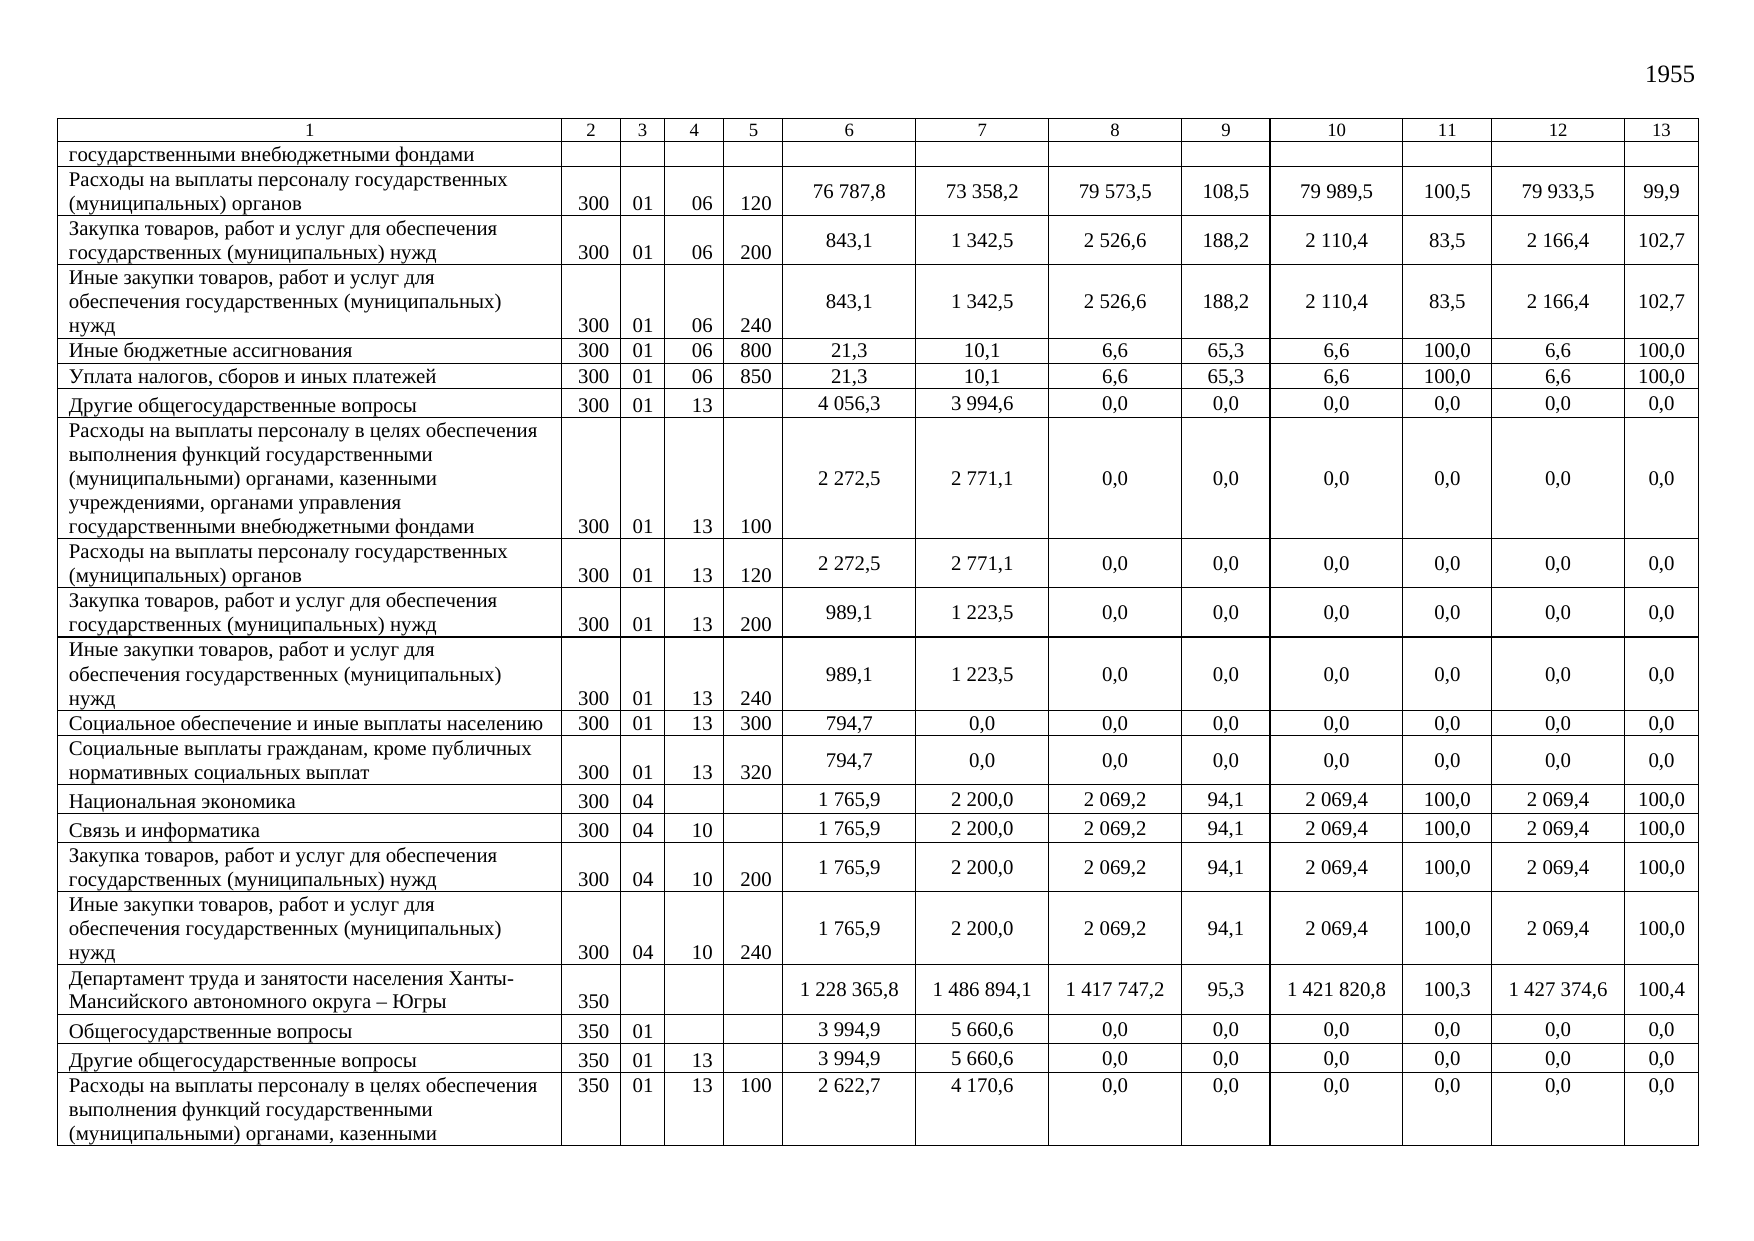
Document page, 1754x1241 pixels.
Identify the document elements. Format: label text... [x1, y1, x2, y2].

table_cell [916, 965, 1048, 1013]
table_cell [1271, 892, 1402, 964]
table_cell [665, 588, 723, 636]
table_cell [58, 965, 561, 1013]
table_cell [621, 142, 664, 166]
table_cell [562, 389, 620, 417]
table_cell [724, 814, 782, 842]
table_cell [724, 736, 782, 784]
table_header 1 [58, 119, 561, 141]
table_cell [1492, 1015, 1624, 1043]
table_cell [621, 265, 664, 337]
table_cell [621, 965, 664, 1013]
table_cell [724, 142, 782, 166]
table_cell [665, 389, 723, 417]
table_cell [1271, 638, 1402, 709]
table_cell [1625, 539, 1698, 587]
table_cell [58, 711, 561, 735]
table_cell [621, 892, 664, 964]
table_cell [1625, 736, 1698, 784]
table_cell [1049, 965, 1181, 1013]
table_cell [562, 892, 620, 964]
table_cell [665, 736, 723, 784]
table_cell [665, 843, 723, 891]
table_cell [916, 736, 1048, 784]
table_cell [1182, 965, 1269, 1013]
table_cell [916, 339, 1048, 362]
table_header 12 [1492, 119, 1624, 141]
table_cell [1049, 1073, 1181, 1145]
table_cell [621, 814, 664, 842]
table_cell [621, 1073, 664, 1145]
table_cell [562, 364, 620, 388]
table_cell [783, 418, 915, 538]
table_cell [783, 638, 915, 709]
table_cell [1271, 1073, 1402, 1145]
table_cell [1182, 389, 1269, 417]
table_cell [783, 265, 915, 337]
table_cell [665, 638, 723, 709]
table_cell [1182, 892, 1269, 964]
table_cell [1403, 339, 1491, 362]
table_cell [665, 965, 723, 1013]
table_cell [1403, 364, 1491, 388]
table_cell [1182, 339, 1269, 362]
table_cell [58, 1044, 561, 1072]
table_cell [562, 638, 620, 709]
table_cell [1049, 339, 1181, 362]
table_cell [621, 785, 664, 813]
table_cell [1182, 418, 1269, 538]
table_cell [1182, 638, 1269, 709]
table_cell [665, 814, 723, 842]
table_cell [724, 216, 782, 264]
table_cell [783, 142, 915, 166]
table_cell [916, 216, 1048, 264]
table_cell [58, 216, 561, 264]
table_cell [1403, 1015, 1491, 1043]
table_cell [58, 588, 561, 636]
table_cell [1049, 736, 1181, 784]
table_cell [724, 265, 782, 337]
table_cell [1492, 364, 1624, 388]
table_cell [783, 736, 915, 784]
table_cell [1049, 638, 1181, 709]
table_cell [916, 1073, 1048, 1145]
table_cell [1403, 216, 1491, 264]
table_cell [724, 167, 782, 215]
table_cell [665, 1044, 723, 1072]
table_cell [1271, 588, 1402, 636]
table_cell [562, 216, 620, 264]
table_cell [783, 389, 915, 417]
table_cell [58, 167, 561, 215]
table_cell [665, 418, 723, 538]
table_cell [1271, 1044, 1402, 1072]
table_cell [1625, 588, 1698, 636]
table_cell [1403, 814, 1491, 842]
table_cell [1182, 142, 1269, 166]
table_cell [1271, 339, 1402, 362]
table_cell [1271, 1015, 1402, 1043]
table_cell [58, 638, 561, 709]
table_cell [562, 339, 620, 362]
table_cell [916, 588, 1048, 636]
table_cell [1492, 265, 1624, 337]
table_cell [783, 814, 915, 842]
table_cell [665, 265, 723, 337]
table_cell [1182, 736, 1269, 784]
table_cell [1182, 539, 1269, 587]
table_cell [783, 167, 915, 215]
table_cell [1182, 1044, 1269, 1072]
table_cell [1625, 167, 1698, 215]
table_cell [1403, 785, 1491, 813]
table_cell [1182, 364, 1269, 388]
table_header 2 [562, 119, 620, 141]
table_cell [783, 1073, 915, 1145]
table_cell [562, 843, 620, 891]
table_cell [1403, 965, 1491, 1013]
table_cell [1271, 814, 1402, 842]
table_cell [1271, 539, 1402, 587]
table_header 6 [783, 119, 915, 141]
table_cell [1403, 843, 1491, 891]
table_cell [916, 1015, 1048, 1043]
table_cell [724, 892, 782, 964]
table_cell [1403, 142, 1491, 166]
table_header 7 [916, 119, 1048, 141]
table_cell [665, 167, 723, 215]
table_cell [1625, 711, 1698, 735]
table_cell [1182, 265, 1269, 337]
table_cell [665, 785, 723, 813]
table_header 8 [1049, 119, 1181, 141]
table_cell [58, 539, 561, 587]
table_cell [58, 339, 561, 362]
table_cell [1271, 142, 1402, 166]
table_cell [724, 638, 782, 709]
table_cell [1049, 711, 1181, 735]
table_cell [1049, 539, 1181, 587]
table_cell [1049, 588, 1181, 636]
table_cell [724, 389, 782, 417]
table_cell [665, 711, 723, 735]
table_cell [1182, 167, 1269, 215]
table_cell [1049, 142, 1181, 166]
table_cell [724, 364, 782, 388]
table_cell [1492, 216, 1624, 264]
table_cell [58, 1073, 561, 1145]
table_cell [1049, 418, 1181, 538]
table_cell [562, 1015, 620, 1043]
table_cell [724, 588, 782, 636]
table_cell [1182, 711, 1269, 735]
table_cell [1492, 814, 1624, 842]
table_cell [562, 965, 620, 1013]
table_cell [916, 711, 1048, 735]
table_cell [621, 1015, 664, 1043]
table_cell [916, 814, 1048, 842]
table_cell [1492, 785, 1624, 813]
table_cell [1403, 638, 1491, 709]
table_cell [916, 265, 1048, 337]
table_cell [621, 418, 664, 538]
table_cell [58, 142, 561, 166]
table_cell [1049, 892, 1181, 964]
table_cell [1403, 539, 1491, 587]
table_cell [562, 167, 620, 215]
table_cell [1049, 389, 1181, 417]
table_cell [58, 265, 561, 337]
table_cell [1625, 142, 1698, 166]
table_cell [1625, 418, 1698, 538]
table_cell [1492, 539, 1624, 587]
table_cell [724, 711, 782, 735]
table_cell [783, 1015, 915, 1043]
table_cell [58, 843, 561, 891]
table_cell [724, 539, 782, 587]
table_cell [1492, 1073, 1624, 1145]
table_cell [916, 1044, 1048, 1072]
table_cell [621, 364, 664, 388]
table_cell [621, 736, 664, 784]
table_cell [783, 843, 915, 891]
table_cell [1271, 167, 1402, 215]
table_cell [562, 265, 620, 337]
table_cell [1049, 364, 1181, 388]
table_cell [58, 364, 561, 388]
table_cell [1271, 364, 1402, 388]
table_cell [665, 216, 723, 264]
table_header 3 [621, 119, 664, 141]
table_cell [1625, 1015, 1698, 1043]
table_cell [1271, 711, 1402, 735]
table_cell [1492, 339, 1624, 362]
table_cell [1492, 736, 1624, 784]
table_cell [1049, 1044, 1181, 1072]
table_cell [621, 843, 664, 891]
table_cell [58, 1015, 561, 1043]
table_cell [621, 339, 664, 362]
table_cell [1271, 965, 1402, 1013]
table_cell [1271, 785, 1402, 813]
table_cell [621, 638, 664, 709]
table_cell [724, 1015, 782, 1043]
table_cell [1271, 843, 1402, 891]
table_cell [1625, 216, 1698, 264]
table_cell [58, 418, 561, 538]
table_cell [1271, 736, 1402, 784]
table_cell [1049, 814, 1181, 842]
table_header 4 [665, 119, 723, 141]
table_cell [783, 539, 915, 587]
table_header 11 [1403, 119, 1491, 141]
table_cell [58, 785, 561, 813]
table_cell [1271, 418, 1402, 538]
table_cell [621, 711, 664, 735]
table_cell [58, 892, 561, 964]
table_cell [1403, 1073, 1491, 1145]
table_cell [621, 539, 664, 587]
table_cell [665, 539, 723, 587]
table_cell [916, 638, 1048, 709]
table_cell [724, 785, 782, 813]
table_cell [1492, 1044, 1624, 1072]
table_header 10 [1271, 119, 1402, 141]
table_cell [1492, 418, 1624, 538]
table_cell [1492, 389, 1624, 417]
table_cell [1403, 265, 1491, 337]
table_header 13 [1625, 119, 1698, 141]
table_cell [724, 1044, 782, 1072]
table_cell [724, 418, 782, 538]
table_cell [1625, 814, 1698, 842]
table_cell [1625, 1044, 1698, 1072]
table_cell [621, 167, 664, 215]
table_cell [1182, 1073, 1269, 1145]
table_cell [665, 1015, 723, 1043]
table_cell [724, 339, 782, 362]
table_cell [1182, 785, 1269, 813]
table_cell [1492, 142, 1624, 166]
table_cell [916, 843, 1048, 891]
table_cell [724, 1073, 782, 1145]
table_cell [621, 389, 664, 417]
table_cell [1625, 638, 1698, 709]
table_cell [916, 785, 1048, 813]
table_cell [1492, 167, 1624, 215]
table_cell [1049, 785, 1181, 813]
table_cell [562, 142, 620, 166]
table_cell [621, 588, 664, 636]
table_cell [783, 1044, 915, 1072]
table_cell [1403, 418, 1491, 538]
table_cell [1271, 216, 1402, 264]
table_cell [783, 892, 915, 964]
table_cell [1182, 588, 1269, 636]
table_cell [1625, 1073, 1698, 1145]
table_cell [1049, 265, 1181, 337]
table_header 9 [1182, 119, 1269, 141]
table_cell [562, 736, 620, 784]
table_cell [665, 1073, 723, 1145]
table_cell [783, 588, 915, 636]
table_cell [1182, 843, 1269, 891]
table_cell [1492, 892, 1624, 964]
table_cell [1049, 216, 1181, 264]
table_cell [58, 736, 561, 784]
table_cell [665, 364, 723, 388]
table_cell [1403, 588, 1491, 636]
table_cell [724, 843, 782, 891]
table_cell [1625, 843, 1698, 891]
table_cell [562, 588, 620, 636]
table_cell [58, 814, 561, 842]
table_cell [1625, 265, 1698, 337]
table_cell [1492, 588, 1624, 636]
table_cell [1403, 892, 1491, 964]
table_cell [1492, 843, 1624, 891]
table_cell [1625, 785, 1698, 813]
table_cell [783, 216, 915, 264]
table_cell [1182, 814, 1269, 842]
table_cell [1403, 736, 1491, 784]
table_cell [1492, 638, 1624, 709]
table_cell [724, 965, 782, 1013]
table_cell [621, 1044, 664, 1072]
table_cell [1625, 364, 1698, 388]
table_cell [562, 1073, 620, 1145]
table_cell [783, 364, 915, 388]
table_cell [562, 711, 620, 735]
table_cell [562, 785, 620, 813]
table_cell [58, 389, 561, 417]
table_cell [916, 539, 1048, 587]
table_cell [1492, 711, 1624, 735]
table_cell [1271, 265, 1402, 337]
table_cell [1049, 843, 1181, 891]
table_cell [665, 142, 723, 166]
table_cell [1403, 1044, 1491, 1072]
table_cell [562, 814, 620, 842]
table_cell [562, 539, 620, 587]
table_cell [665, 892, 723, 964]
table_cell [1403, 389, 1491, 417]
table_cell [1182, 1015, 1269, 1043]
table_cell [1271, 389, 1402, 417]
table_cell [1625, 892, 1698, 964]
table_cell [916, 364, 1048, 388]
table_header 5 [724, 119, 782, 141]
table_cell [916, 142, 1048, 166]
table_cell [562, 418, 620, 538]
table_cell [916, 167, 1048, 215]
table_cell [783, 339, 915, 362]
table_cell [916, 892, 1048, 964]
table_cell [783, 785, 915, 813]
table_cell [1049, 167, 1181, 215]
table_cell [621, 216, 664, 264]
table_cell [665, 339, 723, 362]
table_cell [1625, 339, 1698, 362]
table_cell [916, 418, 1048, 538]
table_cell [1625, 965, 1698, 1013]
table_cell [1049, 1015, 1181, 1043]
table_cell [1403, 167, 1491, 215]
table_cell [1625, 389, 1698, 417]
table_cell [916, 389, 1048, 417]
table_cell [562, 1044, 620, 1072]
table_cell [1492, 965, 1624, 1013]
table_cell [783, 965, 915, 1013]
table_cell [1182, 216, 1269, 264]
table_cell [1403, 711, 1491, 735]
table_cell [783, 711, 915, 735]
